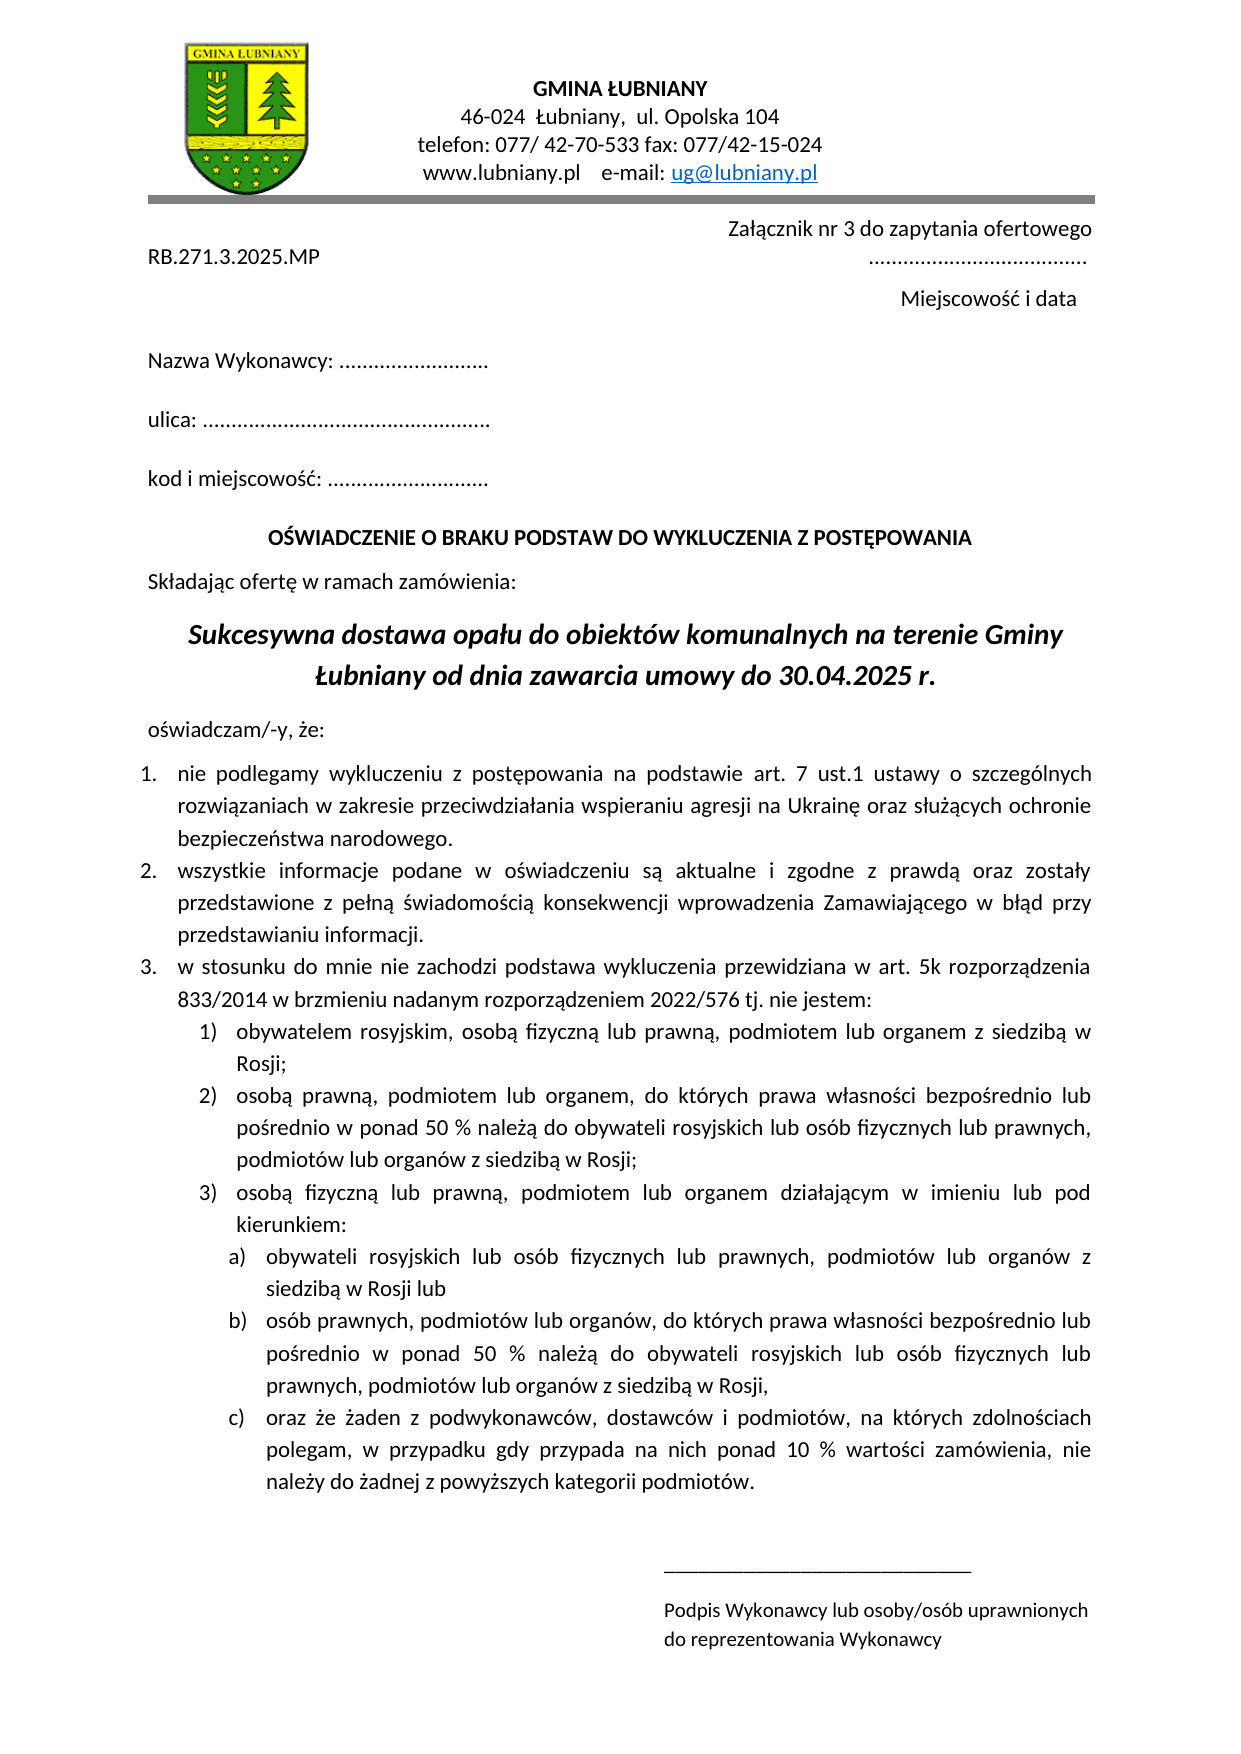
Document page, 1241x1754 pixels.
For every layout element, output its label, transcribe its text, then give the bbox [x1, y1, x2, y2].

text oświadczam/-y, że: [148, 715, 1093, 743]
text Sukcesywna dostawa opału do obiektów komunalnych na terenie Gminy Łubniany od dnia zawarcia umowy do 30.04.2025 r. [162, 616, 1093, 693]
text ___________________________ [590, 1548, 1093, 1577]
text Podpis Wykonawcy lub osoby/osób uprawnionych [590, 1597, 1093, 1623]
text Nazwa Wykonawcy: .......................... [148, 347, 1093, 375]
text Składając ofertę w ramach zamówienia: [148, 567, 1093, 595]
list osobą prawną, podmiotem lub organem, do których prawa własności bezpośrednio lub pośrednio w ponad 50 % należą do obywateli rosyjskich lub osób fizycznych lub prawnych, podmiotów lub organów z siedzibą w Rosji; [199, 1081, 1093, 1174]
list obywatelem rosyjskim, osobą fizyczną lub prawną, podmiotem lub organem z siedzibą w Rosji; [199, 1017, 1093, 1077]
list obywateli rosyjskich lub osób fizycznych lub prawnych, podmiotów lub organów z siedzibą w Rosji lub [228, 1242, 1093, 1302]
text ulica: .................................................. [148, 405, 1093, 433]
list Miejscowość i data [813, 284, 1093, 312]
picture [180, 41, 312, 195]
list RB.271.3.2025.MP ...................................... [148, 242, 1093, 270]
text kod i miejscowość: ............................ [148, 464, 1093, 492]
list osobą fizyczną lub prawną, podmiotem lub organem działającym w imieniu lub pod kierunkiem: [199, 1178, 1093, 1238]
list wszystkie informacje podane w oświadczeniu są aktualne i zgodne z prawdą oraz zostały przedstawione z pełną świadomością konsekwencji wprowadzenia Zamawiającego w błąd przy przedstawianiu informacji. [140, 856, 1093, 948]
text OŚWIADCZENIE O BRAKU PODSTAW DO WYKLUCZENIA Z POSTĘPOWANIA [148, 523, 1093, 551]
list w stosunku do mnie nie zachodzi podstawa wykluczenia przewidziana w art. 5k rozporządzenia 833/2014 w brzmieniu nadanym rozporządzeniem 2022/576 tj. nie jestem: [140, 952, 1093, 1013]
list osób prawnych, podmiotów lub organów, do których prawa własności bezpośrednio lub pośrednio w ponad 50 % należą do obywateli rosyjskich lub osób fizycznych lub prawnych, podmiotów lub organów z siedzibą w Rosji, [228, 1307, 1093, 1399]
list nie podlegamy wykluczeniu z postępowania na podstawie art. 7 ust.1 ustawy o szczególnych rozwiązaniach w zakresie przeciwdziałania wspieraniu agresji na Ukrainę oraz służących ochronie bezpieczeństwa narodowego. [140, 759, 1093, 852]
list oraz że żaden z podwykonawców, dostawców i podmiotów, na których zdolnościach polegam, w przypadku gdy przypada na nich ponad 10 % wartości zamówienia, nie należy do żadnej z powyższych kategorii podmiotów. [228, 1403, 1093, 1496]
text do reprezentowania Wykonawcy [590, 1627, 1093, 1652]
